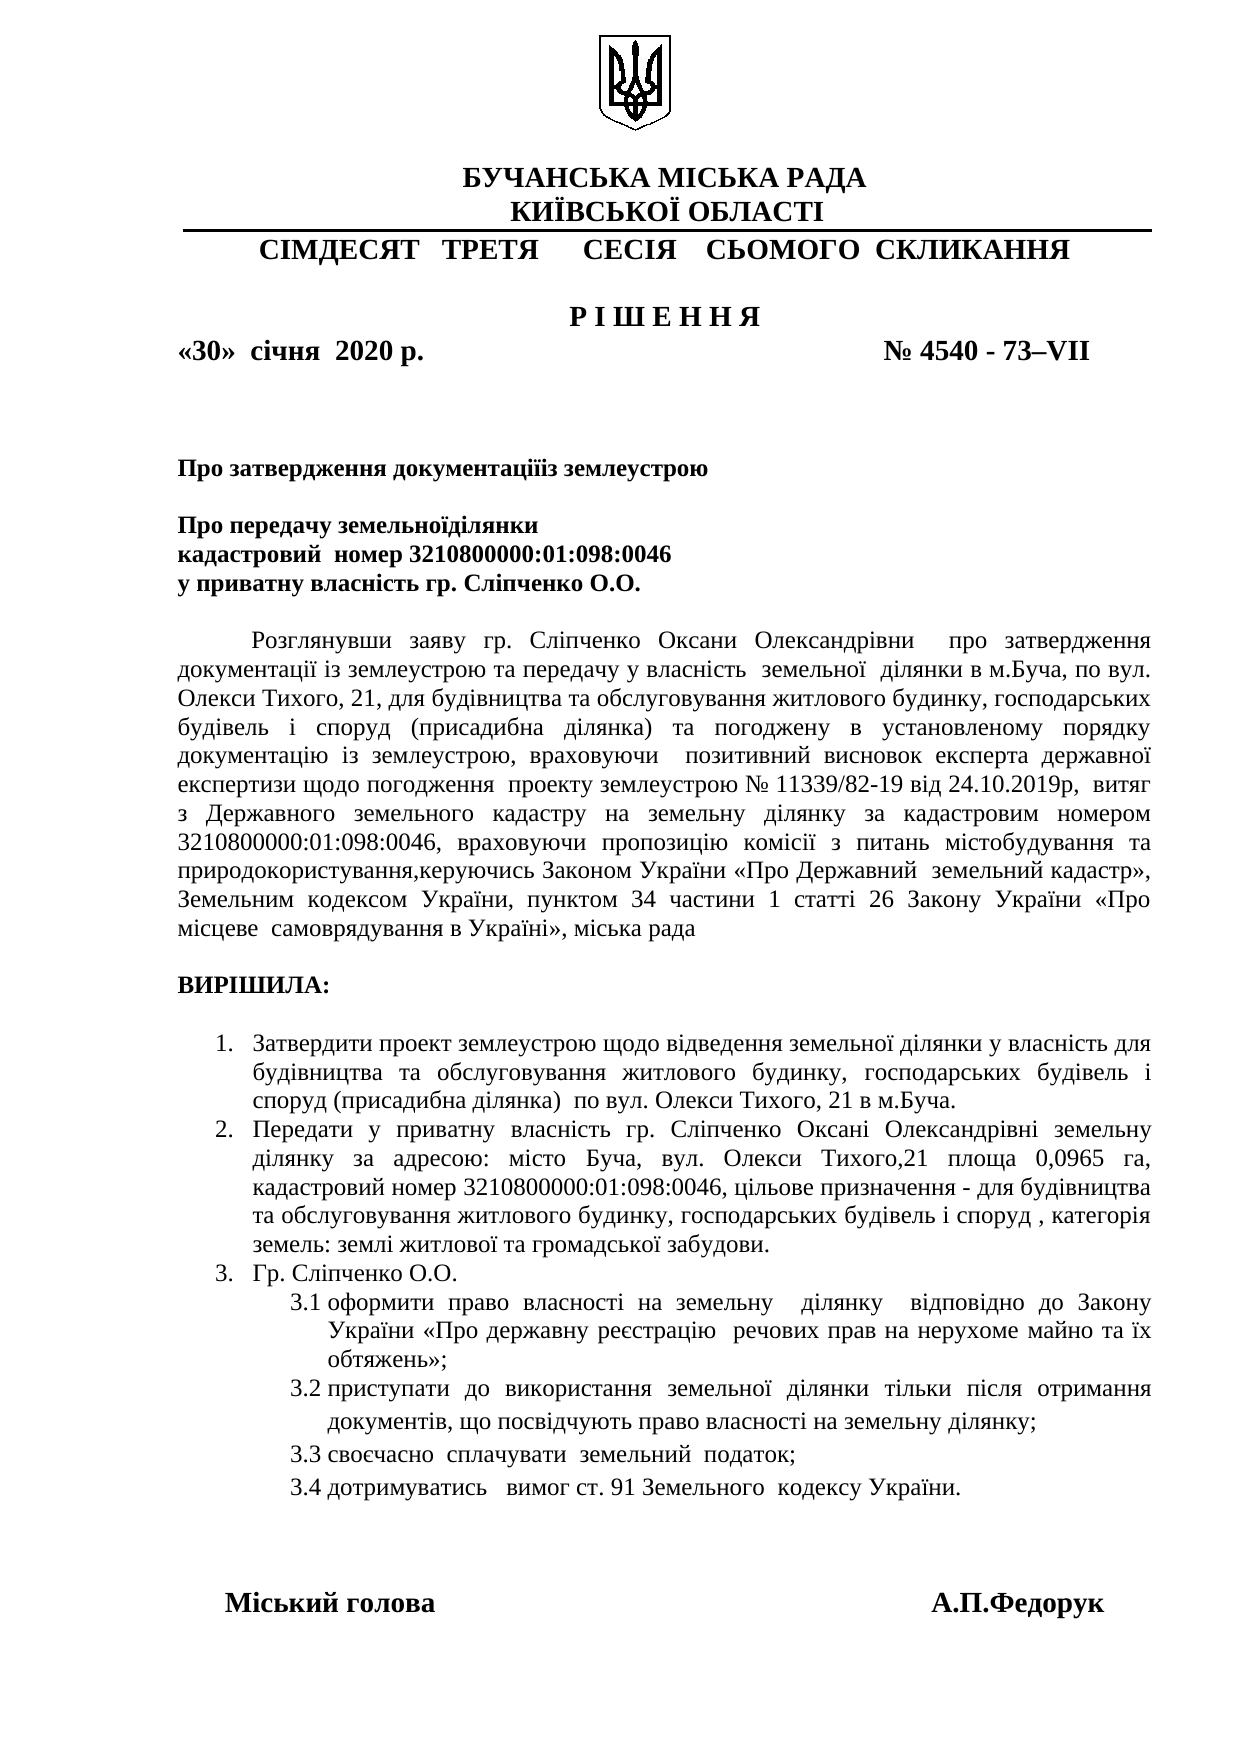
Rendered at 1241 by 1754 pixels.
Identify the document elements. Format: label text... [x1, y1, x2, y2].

list приступати до використання земельної ділянки тільки після отримання документів, що посвідчують право власності на земельну ділянку; [290, 1373, 1152, 1435]
text «30» січня 2020 р. № 4540 - 73–VІІ [177, 333, 1152, 367]
text КИЇВСЬКОЇ ОБЛАСТІ [183, 194, 1152, 229]
text у приватну власність гр. Сліпченко О.О. [177, 568, 1152, 597]
text Міський голова А.П.Федорук [177, 1585, 1152, 1619]
text БУЧАНСЬКА МІСЬКА РАДА [177, 160, 1152, 194]
list Затвердити проект землеустрою щодо відведення земельної ділянки у власність для будівництва та обслуговування житлового будинку, господарських будівель і споруд (присадибна ділянка) по вул. Олекси Тихого, 21 в м.Буча. [215, 1028, 1152, 1114]
text Про затвердження документаціїіз землеустрою [177, 453, 1152, 482]
list оформити право власності на земельну ділянку відповідно до Закону України «Про державну реєстрацію речових прав на нерухоме майно та їх обтяжень»; [290, 1287, 1152, 1373]
text Про передачу земельноїділянки [177, 511, 1152, 539]
list Гр. Сліпченко О.О. [215, 1258, 1152, 1287]
list Передати у приватну власність гр. Сліпченко Оксані Олександрівні земельну ділянку за адресою: місто Буча, вул. Олекси Тихого,21 площа 0,0965 га, кадастровий номер 3210800000:01:098:0046, цільове призначення - для будівництва та обслуговування житлового будинку, господарських будівель і споруд , категорія земель: землі житлової та громадської забудови. [215, 1114, 1152, 1258]
text СІМДЕСЯТ ТРЕТЯ СЕСІЯ СЬОМОГО СКЛИКАННЯ [177, 232, 1152, 266]
text кадастровий номер 3210800000:01:098:0046 [177, 539, 1152, 568]
list своєчасно сплачувати земельний податок; [290, 1439, 1152, 1468]
text Розглянувши заяву гр. Сліпченко Оксани Олександрівни про затвердження документації із землеустрою та передачу у власність земельної ділянки в м.Буча, по вул. Олекси Тихого, 21, для будівництва та обслуговування житлового будинку, господарських будівель і споруд (присадибна ділянка) та погоджену в установленому порядку документацію із землеустрою, враховуючи позитивний висновок експерта державної експертизи щодо погодження проекту землеустрою № 11339/82-19 від 24.10.2019р, витяг з Державного земельного кадастру на земельну ділянку за кадастровим номером 3210800000:01:098:0046, враховуючи пропозицію комісії з питань містобудування та природокористування,керуючись Законом України «Про Державний земельний кадастр», Земельним кодексом України, пунктом 34 частини 1 статті 26 Закону України «Про місцеве самоврядування в Україні», міська рада [177, 626, 1152, 942]
text ВИРІШИЛА: [177, 971, 1152, 999]
list дотримуватись вимог ст. 91 Земельного кодексу України. [290, 1472, 1152, 1501]
text Р І Ш Е Н Н Я [177, 299, 1152, 333]
